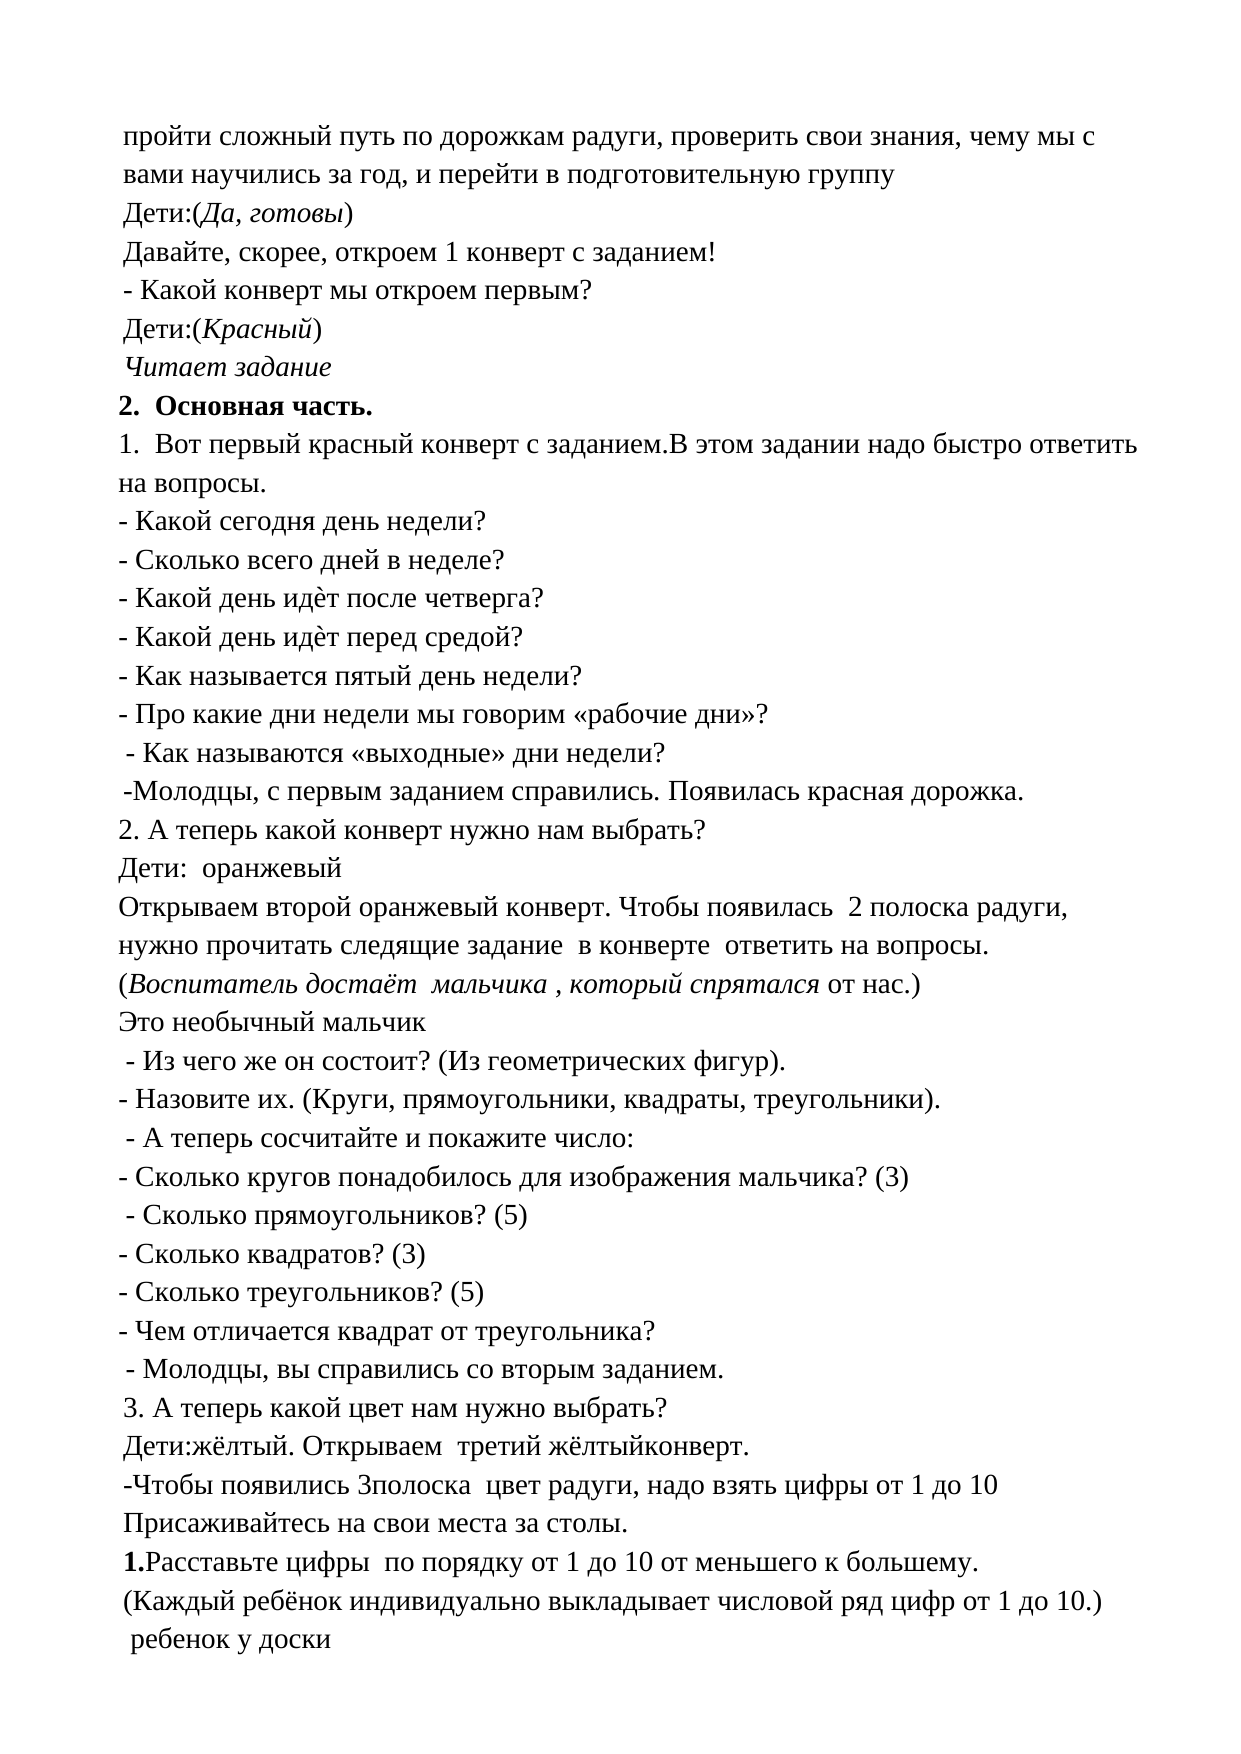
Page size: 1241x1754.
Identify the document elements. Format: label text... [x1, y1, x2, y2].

text Это необычный мальчик [118, 1004, 1152, 1038]
text 3. А теперь какой цвет нам нужно выбрать? [123, 1390, 1152, 1423]
text - Сколько всего дней в неделе? [118, 542, 1152, 576]
text Открываем второй оранжевый конверт. Чтобы появилась 2 полоска радуги, нужно прочитать следящие задание в конверте ответить на вопросы. [118, 889, 1152, 961]
text Читает задание [123, 349, 1152, 383]
text 2. Основная часть. [118, 388, 1152, 421]
text - Сколько кругов понадобилось для изображения мальчика? (3) [118, 1159, 1152, 1192]
text Присаживайтесь на свои места за столы. [123, 1506, 1152, 1539]
text - А теперь сосчитайте и покажите число: [118, 1120, 1152, 1154]
text - Как называются «выходные» дни недели? [118, 735, 1152, 768]
text Дети: оранжевый [118, 850, 1152, 884]
text (Воспитатель достаёт мальчика , который спрятался от нас.) [118, 966, 1152, 999]
text ребенок у доски [123, 1621, 1152, 1655]
text - Сколько прямоугольников? (5) [118, 1197, 1152, 1231]
text Дети:(Красный) [123, 311, 1152, 344]
text 1. Вот первый красный конверт с заданием.В этом задании надо быстро ответить на вопросы. [118, 426, 1152, 498]
text - Чем отличается квадрат от треугольника? [118, 1313, 1152, 1346]
text - Из чего же он состоит? (Из геометрических фигур). [118, 1043, 1152, 1077]
text - Какой конверт мы откроем первым? [123, 272, 1152, 306]
text 1.Расставьте цифры по порядку от 1 до 10 от меньшего к большему. [123, 1544, 1152, 1578]
text -Молодцы, с первым заданием справились. Появилась красная дорожка. [123, 773, 1152, 807]
text Давайте, скорее, откроем 1 конверт с заданием! [123, 234, 1152, 267]
text - Какой день идѐт после четверга? [118, 581, 1152, 614]
text - Про какие дни недели мы говорим «рабочие дни»? [118, 696, 1152, 730]
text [123, 118, 1152, 190]
text - Молодцы, вы справились со вторым заданием. [118, 1351, 1152, 1385]
text (Каждый ребёнок индивидуально выкладывает числовой ряд цифр от 1 до 10.) [123, 1583, 1152, 1616]
text - Сколько квадратов? (3) [118, 1236, 1152, 1269]
text Дети:(Да, готовы) [123, 195, 1152, 229]
text - Сколько треугольников? (5) [118, 1274, 1152, 1308]
text - Какой день идѐт перед средой? [118, 619, 1152, 653]
text - Какой сегодня день недели? [118, 503, 1152, 537]
text Дети:жёлтый. Открываем третий жёлтыйконверт. [123, 1428, 1152, 1462]
text 2. А теперь какой конверт нужно нам выбрать? [118, 812, 1152, 845]
text -Чтобы появились 3полоска цвет радуги, надо взять цифры от 1 до 10 [123, 1467, 1152, 1501]
text - Как называется пятый день недели? [118, 658, 1152, 691]
text - Назовите их. (Круги, прямоугольники, квадраты, треугольники). [118, 1082, 1152, 1115]
